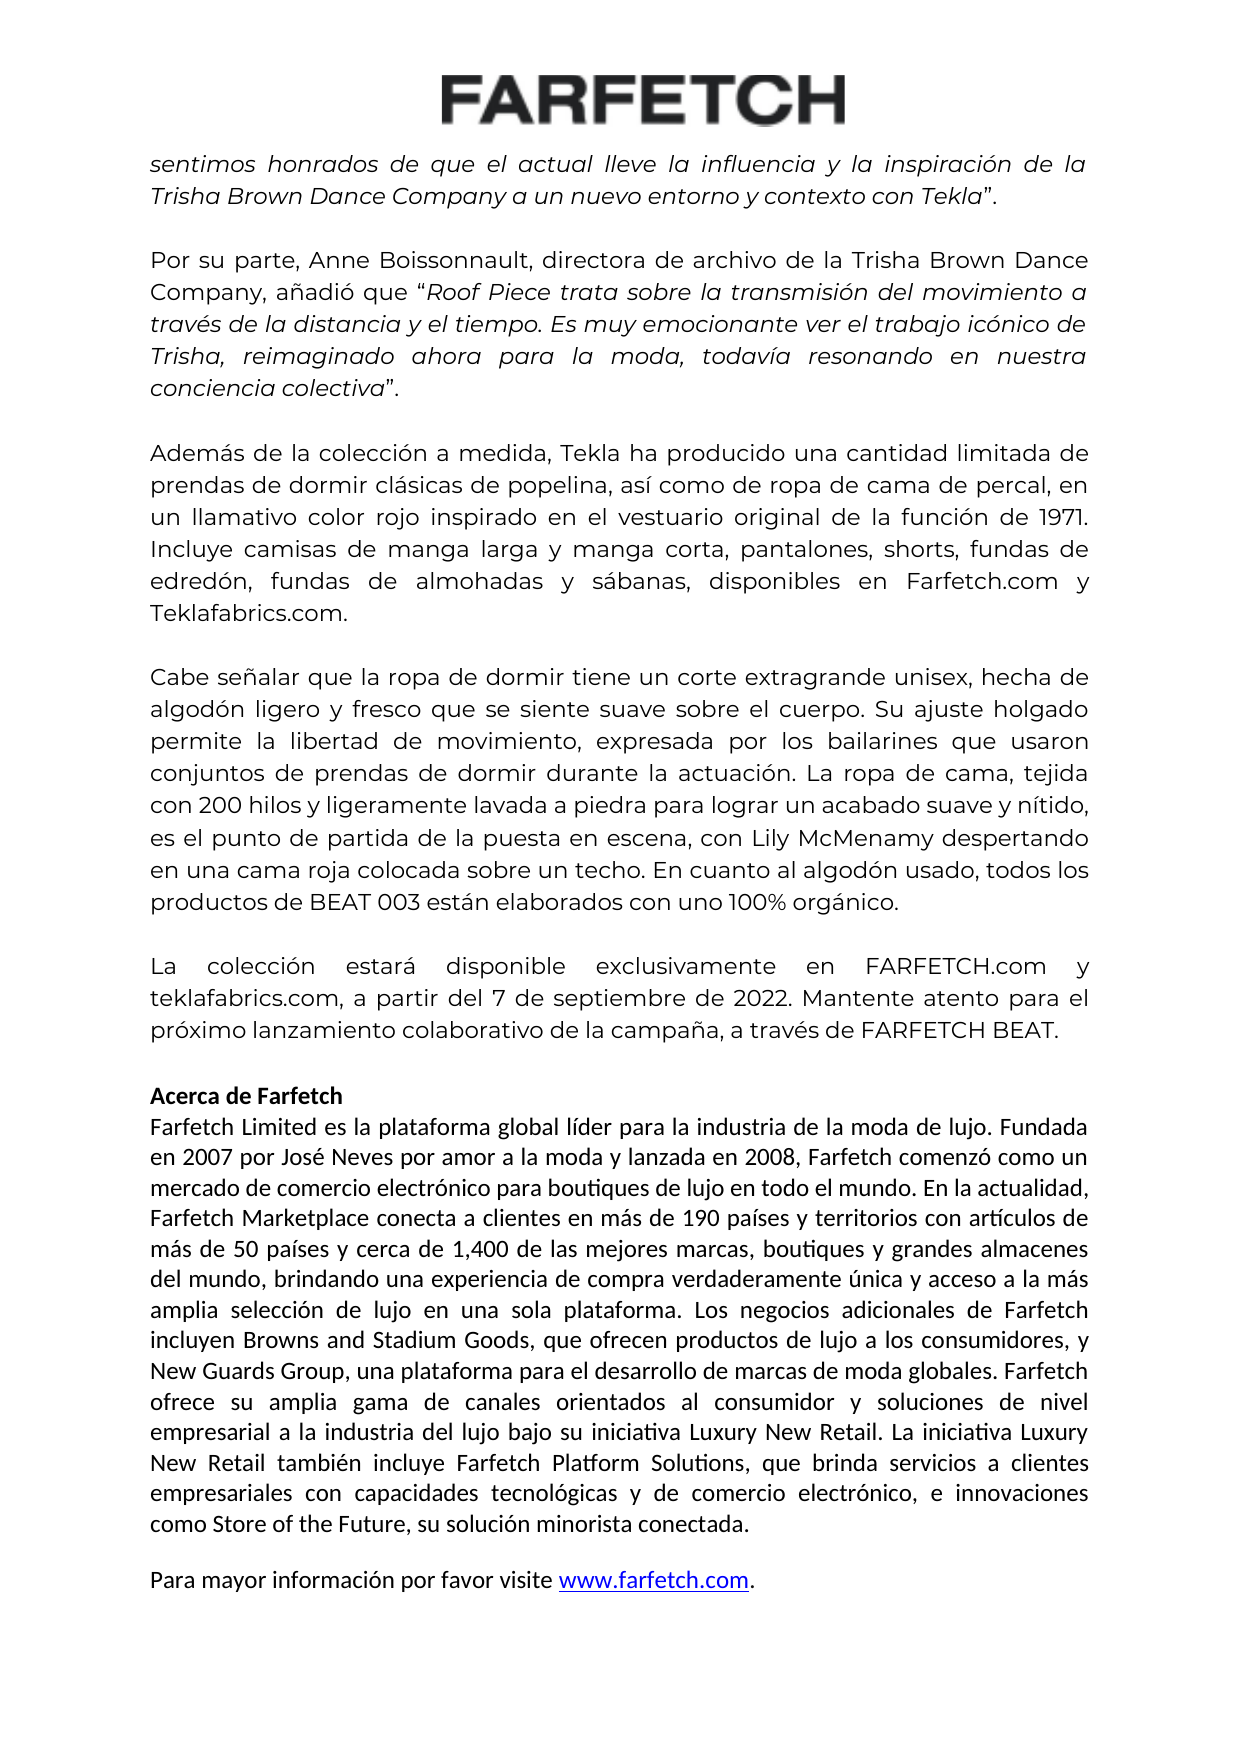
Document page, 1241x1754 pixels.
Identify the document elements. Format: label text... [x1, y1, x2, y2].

text Cabe señalar que la ropa de dormir tiene un corte extragrande unisex, hecha de algodón ligero y fresco que se siente suave sobre el cuerpo. Su ajuste holgado permite la libertad de movimiento, expresada por los bailarines que usaron conjuntos de prendas de dormir durante la actuación. La ropa de cama, tejida con 200 hilos y ligeramente lavada a piedra para lograr un acabado suave y nítido, es el punto de partida de la puesta en escena, con Lily McMenamy despertando en una cama roja colocada sobre un techo. En cuanto al algodón usado, todos los productos de BEAT 003 están elaborados con uno 100% orgánico. [150, 663, 1090, 916]
text La colección estará disponible exclusivamente en FARFETCH.com y teklafabrics.com, a partir del 7 de septiembre de 2022. Mantente atento para el próximo lanzamiento colaborativo de la campaña, a través de FARFETCH BEAT. [150, 952, 1090, 1044]
picture [441, 75, 845, 127]
text Por su parte, Anne Boissonnault, directora de archivo de la Trisha Brown Dance Company, añadió que “Roof Piece trata sobre la transmisión del movimiento a través de la distancia y el tiempo. Es muy emocionante ver el trabajo icónico de Trisha, reimaginado ahora para la moda, todavía resonando en nuestra conciencia colectiva”. [150, 246, 1090, 402]
text Para mayor información por favor visite www.farfetch.com. [150, 1564, 1090, 1595]
text Acerca de Farfetch [150, 1080, 1130, 1111]
text Farfetch Limited es la plataforma global líder para la industria de la moda de lujo. Fundada en 2007 por José Neves por amor a la moda y lanzada en 2008, Farfetch comenzó como un mercado de comercio electrónico para boutiques de lujo en todo el mundo. En la actualidad, Farfetch Marketplace conecta a clientes en más de 190 países y territorios con artículos de más de 50 países y cerca de 1,400 de las mejores marcas, boutiques y grandes almacenes del mundo, brindando una experiencia de compra verdaderamente única y acceso a la más amplia selección de lujo en una sola plataforma. Los negocios adicionales de Farfetch incluyen Browns and Stadium Goods, que ofrecen productos de lujo a los consumidores, y New Guards Group, una plataforma para el desarrollo de marcas de moda globales. Farfetch ofrece su amplia gama de canales orientados al consumidor y soluciones de nivel empresarial a la industria del lujo bajo su iniciativa Luxury New Retail. La iniciativa Luxury New Retail también incluye Farfetch Platform Solutions, que brinda servicios a clientes empresariales con capacidades tecnológicas y de comercio electrónico, e innovaciones como Store of the Future, su solución minorista conectada. [150, 1111, 1090, 1538]
text Además de la colección a medida, Tekla ha producido una cantidad limitada de prendas de dormir clásicas de popelina, así como de ropa de cama de percal, en un llamativo color rojo inspirado en el vestuario original de la función de 1971. Incluye camisas de manga larga y manga corta, pantalones, shorts, fundas de edredón, fundas de almohadas y sábanas, disponibles en Farfetch.com y Teklafabrics.com. [150, 439, 1090, 627]
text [150, 150, 1090, 210]
